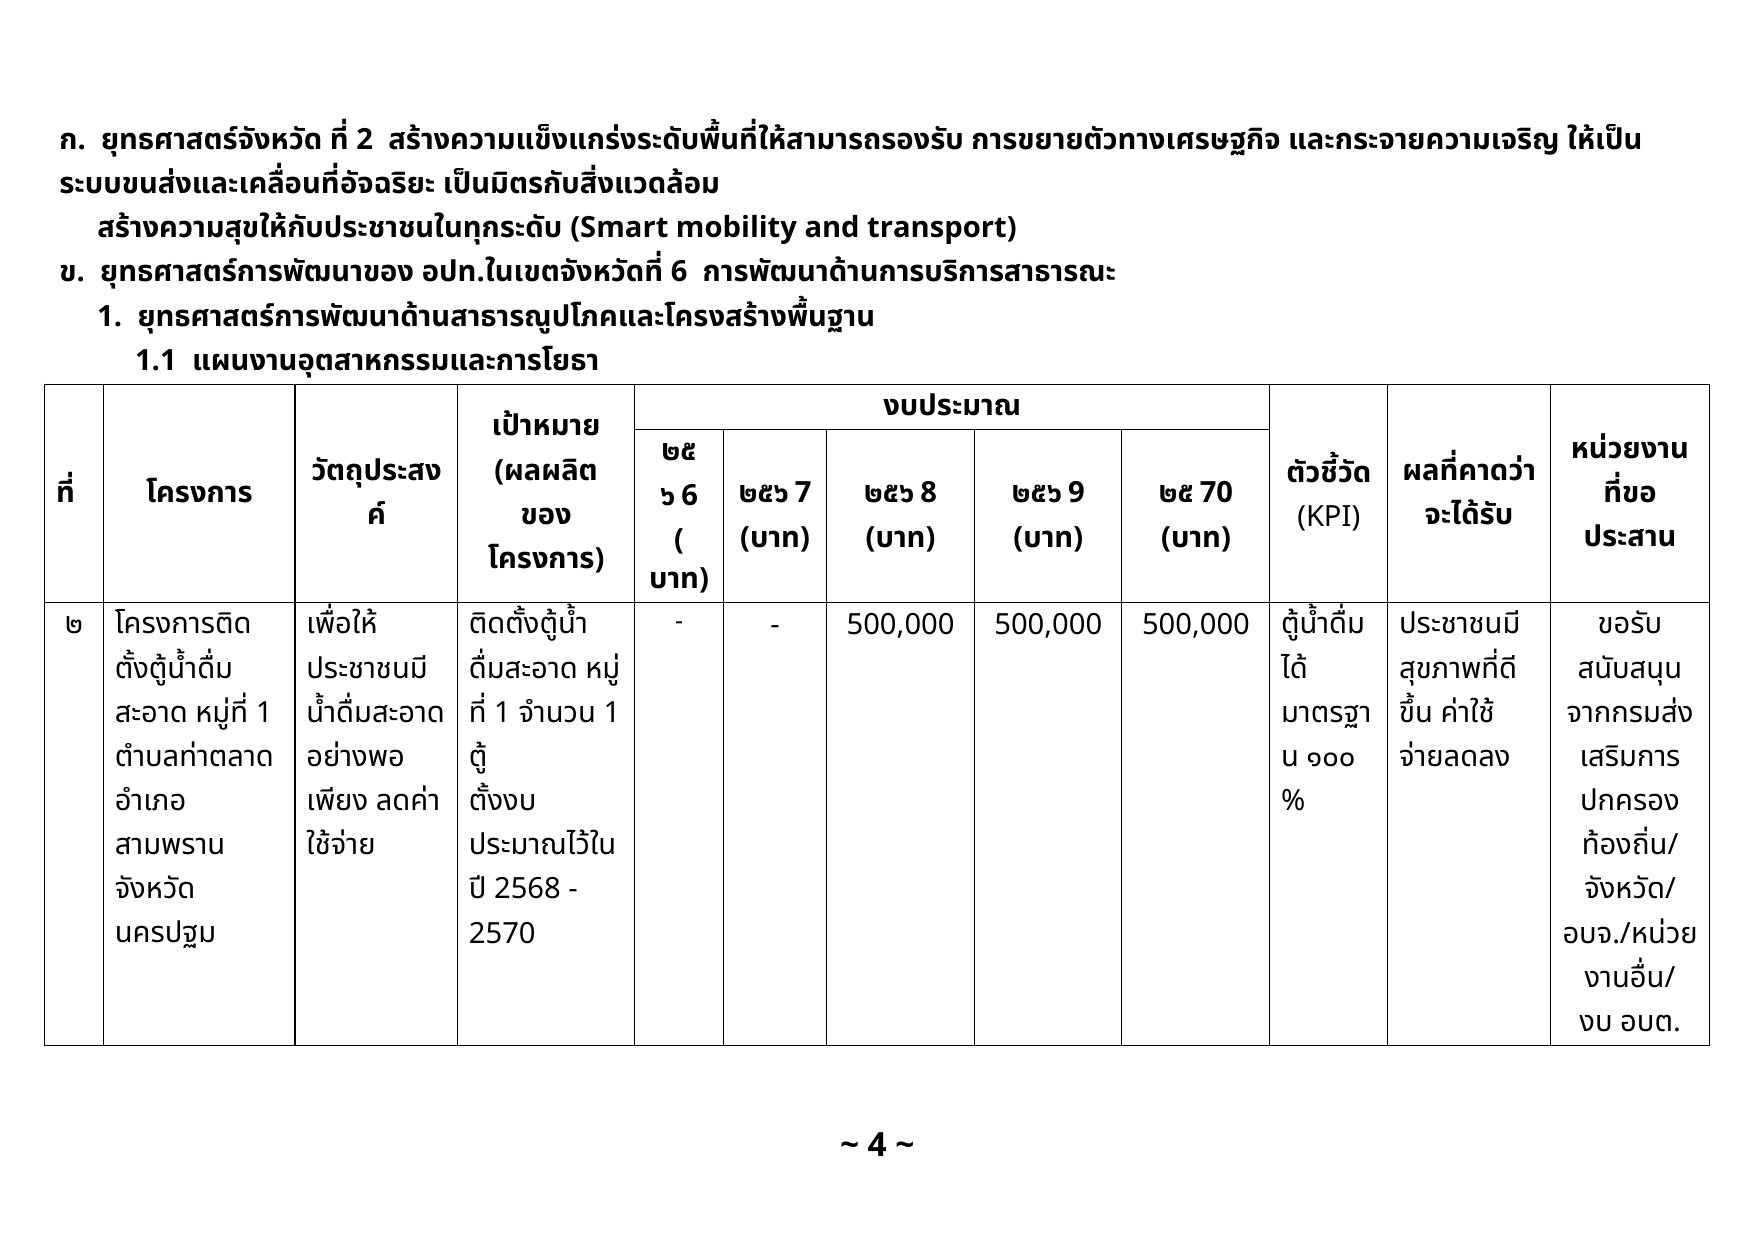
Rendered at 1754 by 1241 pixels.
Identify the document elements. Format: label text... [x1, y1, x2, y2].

table_cell ตู้น้ำดื่มได้มาตรฐาน ๑๐๐ % [1270, 603, 1387, 1045]
table_cell - [635, 603, 723, 1045]
table_cell ติดตั้งตู้น้ำดื่มสะอาด หมู่ที่ 1 จำนวน 1 ตู้ ตั้งงบประมาณไว้ในปี 2568 - 2570 [458, 603, 634, 1045]
table_header หน่วยงานที่ขอประสาน [1551, 385, 1709, 602]
table_cell ขอรับสนับสนุนจากกรมส่งเสริมการปกครองท้องถิ่น/จังหวัด/อบจ./หน่วยงานอื่น/ งบ อบต. [1551, 603, 1709, 1045]
table_header โครงการ [104, 385, 294, 602]
table_cell ๒๕๖7 (บาท) [724, 430, 826, 602]
table_header ที่ [45, 385, 103, 602]
table_cell 500,000 [1122, 603, 1269, 1045]
table_header ตัวชี้วัด (KPI) [1270, 385, 1387, 602]
text 1.1 แผนงานอุตสาหกรรมและการโยธา [59, 339, 1695, 383]
table_cell ๒๕๖6 (บาท) [635, 430, 723, 602]
table_cell - [724, 603, 826, 1045]
table_cell 500,000 [975, 603, 1121, 1045]
text สร้างความสุขให้กับประชาชนในทุกระดับ (Smart mobility and transport) [59, 206, 1695, 251]
table_cell ๒๕๖9 (บาท) [975, 430, 1121, 602]
text 1. ยุทธศาสตร์การพัฒนาด้านสาธารณูปโภคและโครงสร้างพื้นฐาน [59, 295, 1695, 339]
table_header งบประมาณ [635, 385, 1269, 429]
table_header วัตถุประสงค์ [296, 385, 457, 602]
table_cell ประชาชนมีสุขภาพที่ดีขึ้น ค่าใช้จ่ายลดลง [1388, 603, 1550, 1045]
table_cell โครงการติดตั้งตู้น้ำดื่มสะอาด หมู่ที่ 1 ตำบลท่าตลาด อำเภอสามพราน จังหวัดนครปฐม [104, 603, 294, 1045]
table_header ผลที่คาดว่า จะได้รับ [1388, 385, 1550, 602]
table_cell 500,000 [827, 603, 974, 1045]
table_cell ๒ [45, 603, 103, 1045]
table_header เป้าหมาย (ผลผลิตของโครงการ) [458, 385, 634, 602]
text ก. ยุทธศาสตร์จังหวัด ที่ 2 สร้างความแข็งแกร่งระดับพื้นที่ให้สามารถรองรับ การขยายตัวทางเศรษฐกิจ และกระจายความเจริญ ให้เป็นระบบขนส่งและเคลื่อนที่อัจฉริยะ เป็นมิตรกับสิ่งแวดล้อม [59, 118, 1695, 206]
text ข. ยุทธศาสตร์การพัฒนาของ อปท.ในเขตจังหวัดที่ 6 การพัฒนาด้านการบริการสาธารณะ [59, 251, 1695, 295]
table_cell ๒๕๖8 (บาท) [827, 430, 974, 602]
table_cell เพื่อให้ประชาชนมีน้ำดื่มสะอาดอย่างพอเพียง ลดค่าใช้จ่าย [296, 603, 457, 1045]
table_cell ๒๕70 (บาท) [1122, 430, 1269, 602]
